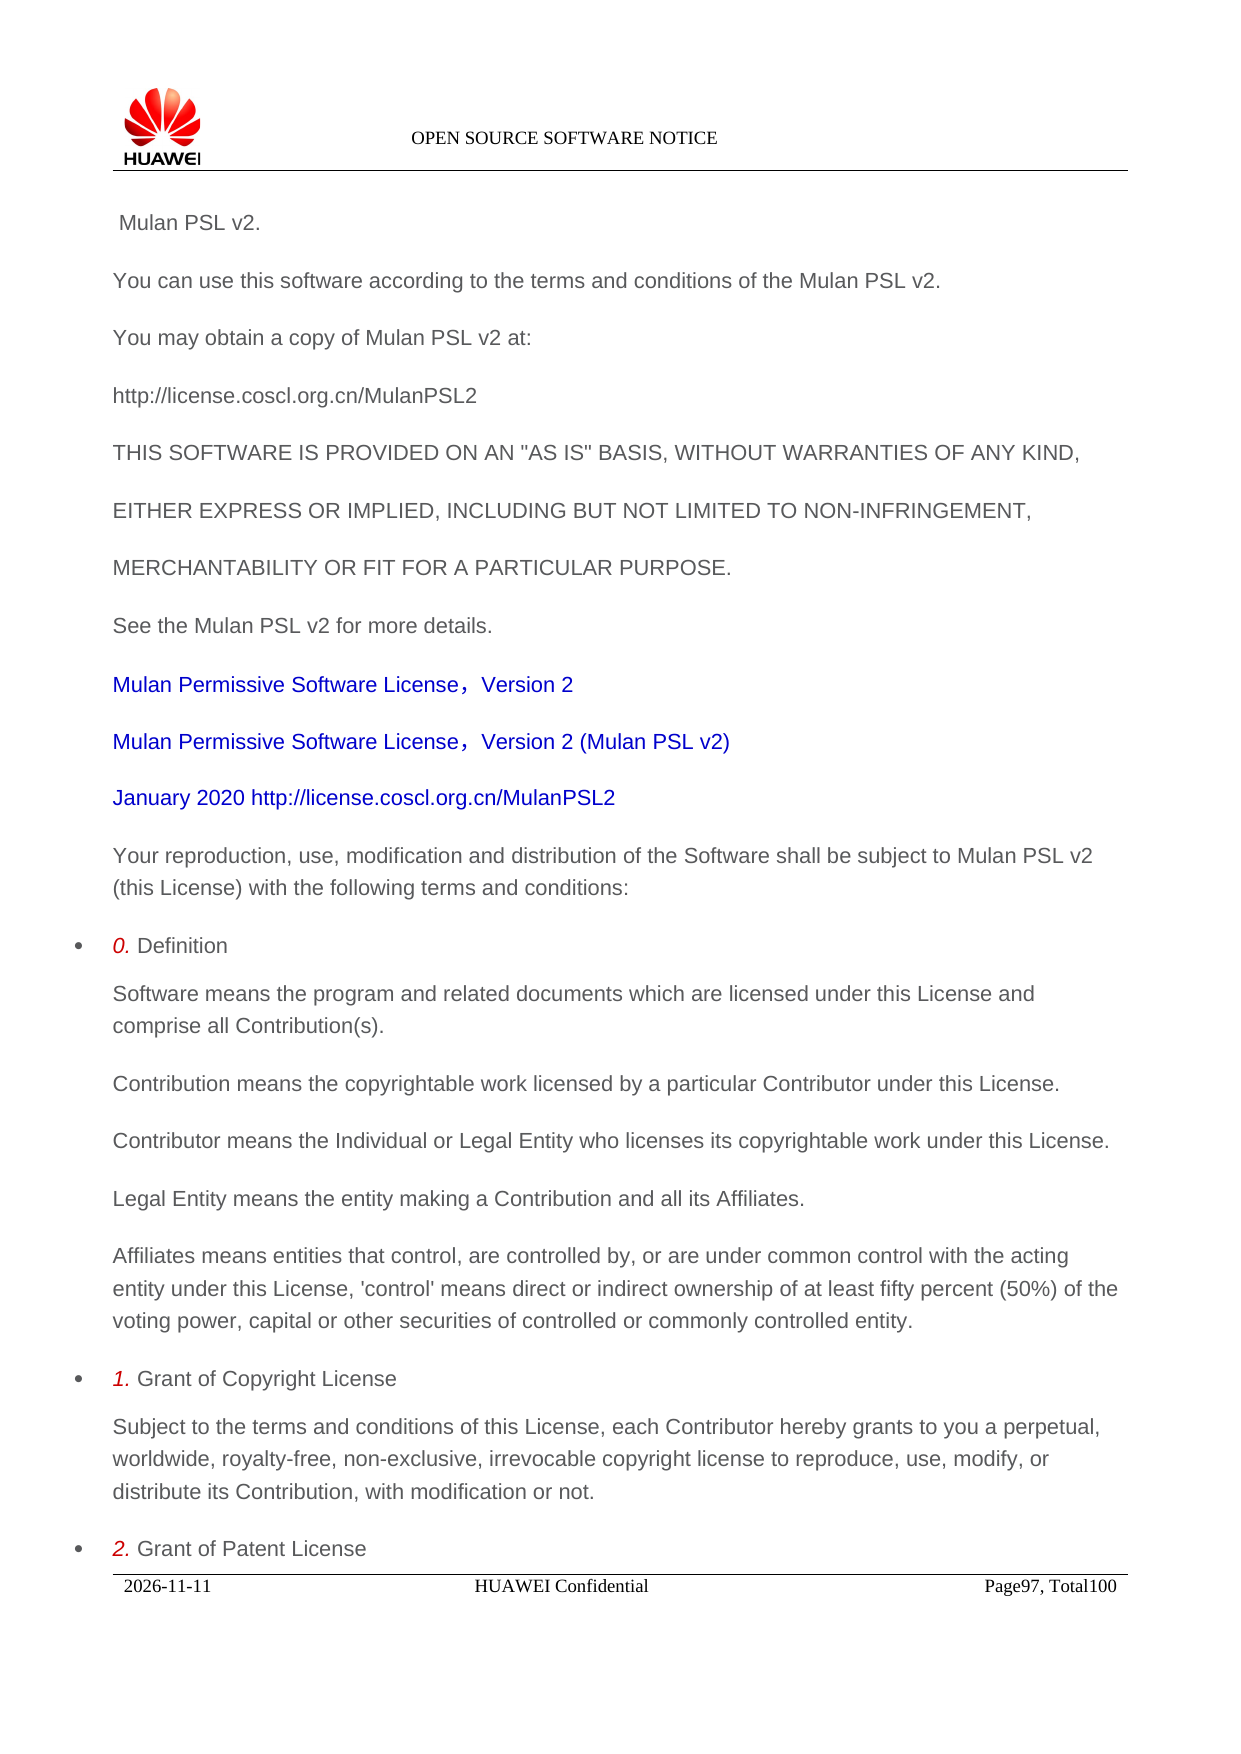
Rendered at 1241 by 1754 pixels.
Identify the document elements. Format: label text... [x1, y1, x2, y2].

text You may obtain a copy of Mulan PSL v2 at: [112, 321, 1128, 354]
text Software means the program and related documents which are licensed under this License and comprise all Contribution(s). [112, 977, 1128, 1042]
text Contributor means the Individual or Legal Entity who licenses its copyrightable work under this License. [112, 1124, 1128, 1157]
list 0. Definition [75, 929, 1128, 961]
text Mulan Permissive Software License，Version 2 (Mulan PSL v2) [112, 724, 1128, 756]
text January 2020 http://license.coscl.org.cn/MulanPSL2 [112, 781, 1128, 814]
text Your reproduction, use, modification and distribution of the Software shall be subject to Mulan PSL v2 (this License) with the following terms and conditions: [112, 839, 1128, 904]
text Contribution means the copyrightable work licensed by a particular Contributor under this License. [112, 1067, 1128, 1099]
text See the Mulan PSL v2 for more details. [112, 609, 1128, 641]
text Mulan PSL v2. [112, 206, 1128, 239]
text Mulan Permissive Software License，Version 2 [112, 666, 1128, 699]
text Subject to the terms and conditions of this License, each Contributor hereby grants to you a perpetual, worldwide, royalty-free, non-exclusive, irrevocable copyright license to reproduce, use, modify, or distribute its Contribution, with modification or not. [112, 1410, 1128, 1508]
text Legal Entity means the entity making a Contribution and all its Affiliates. [112, 1182, 1128, 1214]
text MERCHANTABILITY OR FIT FOR A PARTICULAR PURPOSE. [112, 551, 1128, 584]
text You can use this software according to the terms and conditions of the Mulan PSL v2. [112, 264, 1128, 296]
list 2. Grant of Patent License [75, 1533, 1128, 1565]
picture [124, 88, 201, 165]
text Affiliates means entities that control, are controlled by, or are under common control with the acting entity under this License, 'control' means direct or indirect ownership of at least fifty percent (50%) of the voting power, capital or other securities of controlled or commonly controlled entity. [112, 1239, 1128, 1337]
text EITHER EXPRESS OR IMPLIED, INCLUDING BUT NOT LIMITED TO NON-INFRINGEMENT, [112, 494, 1128, 526]
list 1. Grant of Copyright License [75, 1362, 1128, 1394]
text THIS SOFTWARE IS PROVIDED ON AN "AS IS" BASIS, WITHOUT WARRANTIES OF ANY KIND, [112, 436, 1128, 469]
text http://license.coscl.org.cn/MulanPSL2 [112, 379, 1128, 411]
